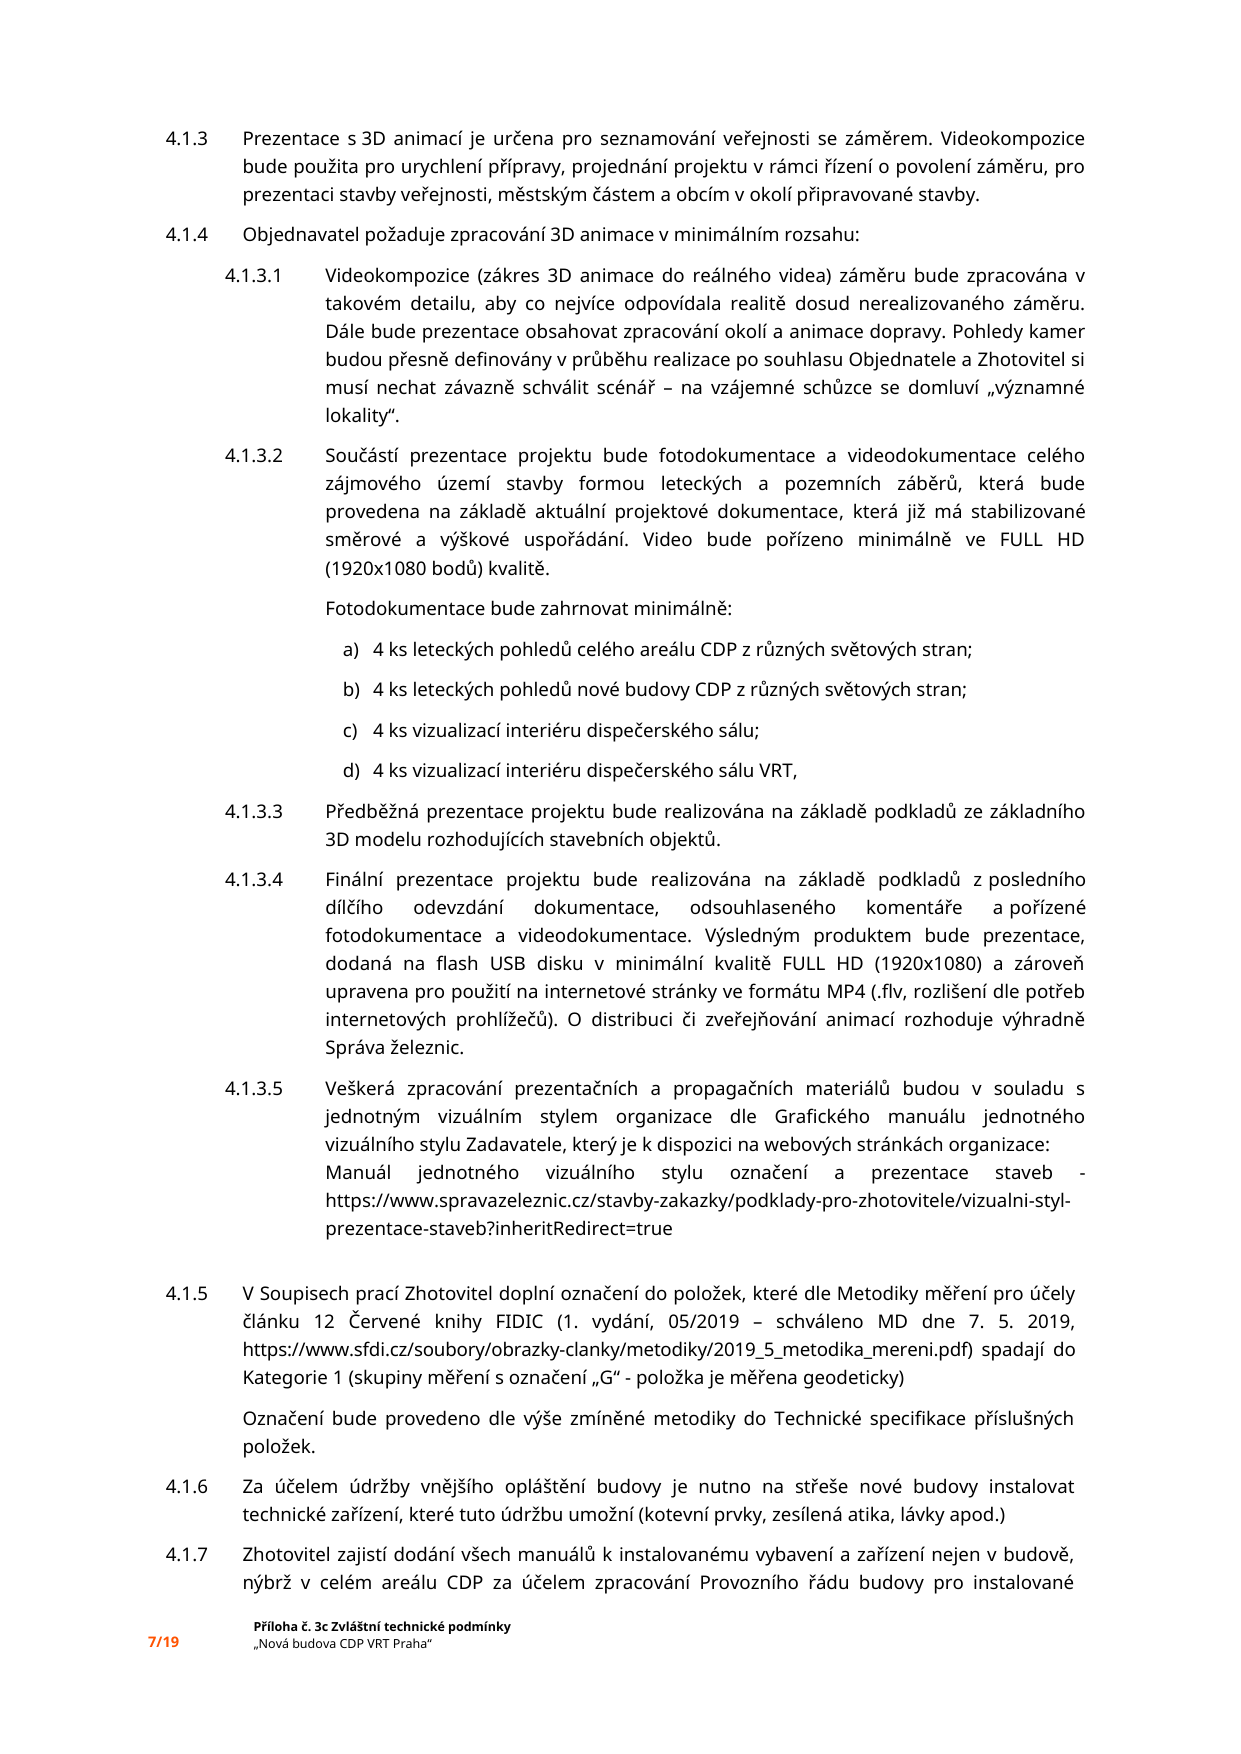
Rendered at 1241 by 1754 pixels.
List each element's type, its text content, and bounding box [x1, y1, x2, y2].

list Manuál jednotného vizuálního stylu označení a prezentace staveb - https://www.spravazeleznic.cz/stavby-zakazky/podklady-pro-zhotovitele/vizualni-styl-prezentace-staveb?inheritRedirect=true [325, 1159, 1086, 1241]
list 4 ks vizualizací interiéru dispečerského sálu VRT, [242, 757, 1086, 783]
list 4 ks vizualizací interiéru dispečerského sálu; [242, 717, 1086, 742]
list Prezentace s 3D animací je určena pro seznamování veřejnosti se záměrem. Videokompozice bude použita pro urychlení přípravy, projednání projektu v rámci řízení o povolení záměru, pro prezentaci stavby veřejnosti, městským částem a obcím v okolí připravované stavby. [166, 125, 1086, 207]
list V Soupisech prací Zhotovitel doplní označení do položek, které dle Metodiky měření pro účely článku 12 Červené knihy FIDIC (1. vydání, 05/2019 – schváleno MD dne 7. 5. 2019, https://www.sfdi.cz/soubory/obrazky-clanky/metodiky/2019_5_metodika_mereni.pdf) spadají do Kategorie 1 (skupiny měření s označení „G“ - položka je měřena geodeticky) [166, 1281, 1076, 1390]
list Objednavatel požaduje zpracování 3D animace v minimálním rozsahu: [166, 222, 1086, 247]
text Veškerá zpracování prezentačních a propagačních materiálů budou v souladu s jednotným vizuálním stylem organizace dle Grafického manuálu jednotného vizuálního stylu Zadavatele, který je k dispozici na webových stránkách organizace: [225, 1075, 1086, 1157]
text Předběžná prezentace projektu bude realizována na základě podkladů ze základního 3D modelu rozhodujících stavebních objektů. [225, 798, 1086, 851]
list Označení bude provedeno dle výše zmíněné metodiky do Technické specifikace příslušných položek. [242, 1405, 1076, 1458]
list 4 ks leteckých pohledů nové budovy CDP z různých světových stran; [242, 676, 1086, 702]
text Součástí prezentace projektu bude fotodokumentace a videodokumentace celého zájmového území stavby formou leteckých a pozemních záběrů, která bude provedena na základě aktuální projektové dokumentace, která již má stabilizované směrové a výškové uspořádání. Video bude pořízeno minimálně ve FULL HD (1920x1080 bodů) kvalitě. [225, 443, 1086, 580]
text Finální prezentace projektu bude realizována na základě podkladů z posledního dílčího odevzdání dokumentace, odsouhlaseného komentáře a pořízené fotodokumentace a videodokumentace. Výsledným produktem bude prezentace, dodaná na flash USB disku v minimální kvalitě FULL HD (1920x1080) a zároveň upravena pro použití na internetové stránky ve formátu MP4 (.flv, rozlišení dle potřeb internetových prohlížečů). O distribuci či zveřejňování animací rozhoduje výhradně Správa železnic. [225, 866, 1086, 1060]
text Videokompozice (zákres 3D animace do reálného videa) záměru bude zpracována v takovém detailu, aby co nejvíce odpovídala realitě dosud nerealizovaného záměru. Dále bude prezentace obsahovat zpracování okolí a animace dopravy. Pohledy kamer budou přesně definovány v průběhu realizace po souhlasu Objednatele a Zhotovitel si musí nechat závazně schválit scénář – na vzájemné schůzce se domluví „významné lokality“. [225, 262, 1086, 428]
list Fotodokumentace bude zahrnovat minimálně: [325, 595, 1086, 621]
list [166, 1541, 1076, 1595]
list Za účelem údržby vnějšího opláštění budovy je nutno na střeše nové budovy instalovat technické zařízení, které tuto údržbu umožní (kotevní prvky, zesílená atika, lávky apod.) [166, 1473, 1076, 1527]
list 4 ks leteckých pohledů celého areálu CDP z různých světových stran; [242, 636, 1086, 661]
